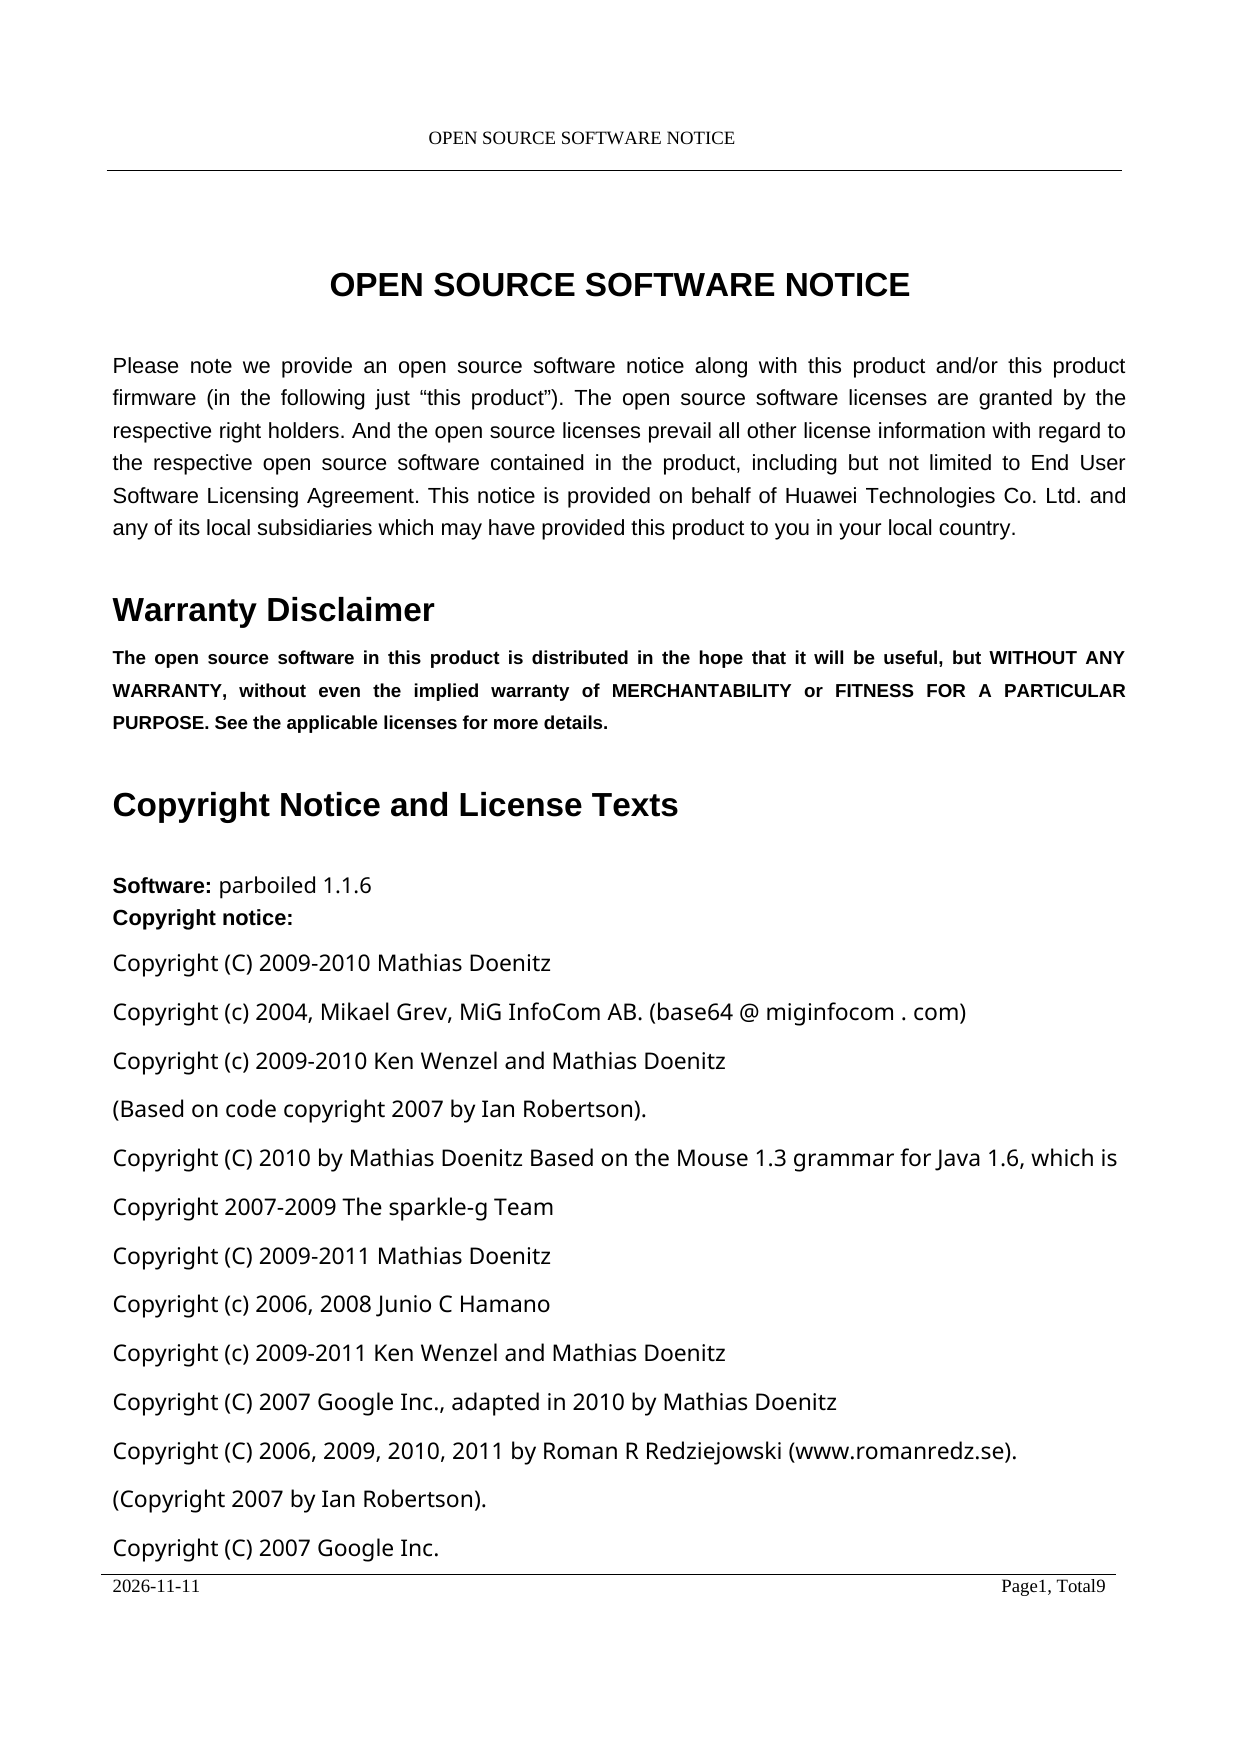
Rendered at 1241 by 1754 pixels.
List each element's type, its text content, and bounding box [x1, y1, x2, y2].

text OPEN SOURCE SOFTWARE NOTICE [112, 251, 1128, 316]
text Warranty Disclaimer [112, 576, 1128, 641]
text Copyright notice: [112, 901, 1128, 934]
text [112, 947, 1128, 1564]
text Copyright Notice and License Texts [112, 771, 1128, 836]
text The open source software in this product is distributed in the hope that it will be useful, but WITHOUT ANY WARRANTY, without even the implied warranty of MERCHANTABILITY or FITNESS FOR A PARTICULAR PURPOSE. See the applicable licenses for more details. [112, 641, 1128, 739]
text Please note we provide an open source software notice along with this product and/or this product firmware (in the following just “this product”). The open source software licenses are granted by the respective right holders. And the open source licenses prevail all other license information with regard to the respective open source software contained in the product, including but not limited to End User Software Licensing Agreement. This notice is provided on behalf of Huawei Technologies Co. Ltd. and any of its local subsidiaries which may have provided this product to you in your local country. [112, 349, 1128, 544]
text Software: parboiled 1.1.6 [112, 869, 1128, 901]
